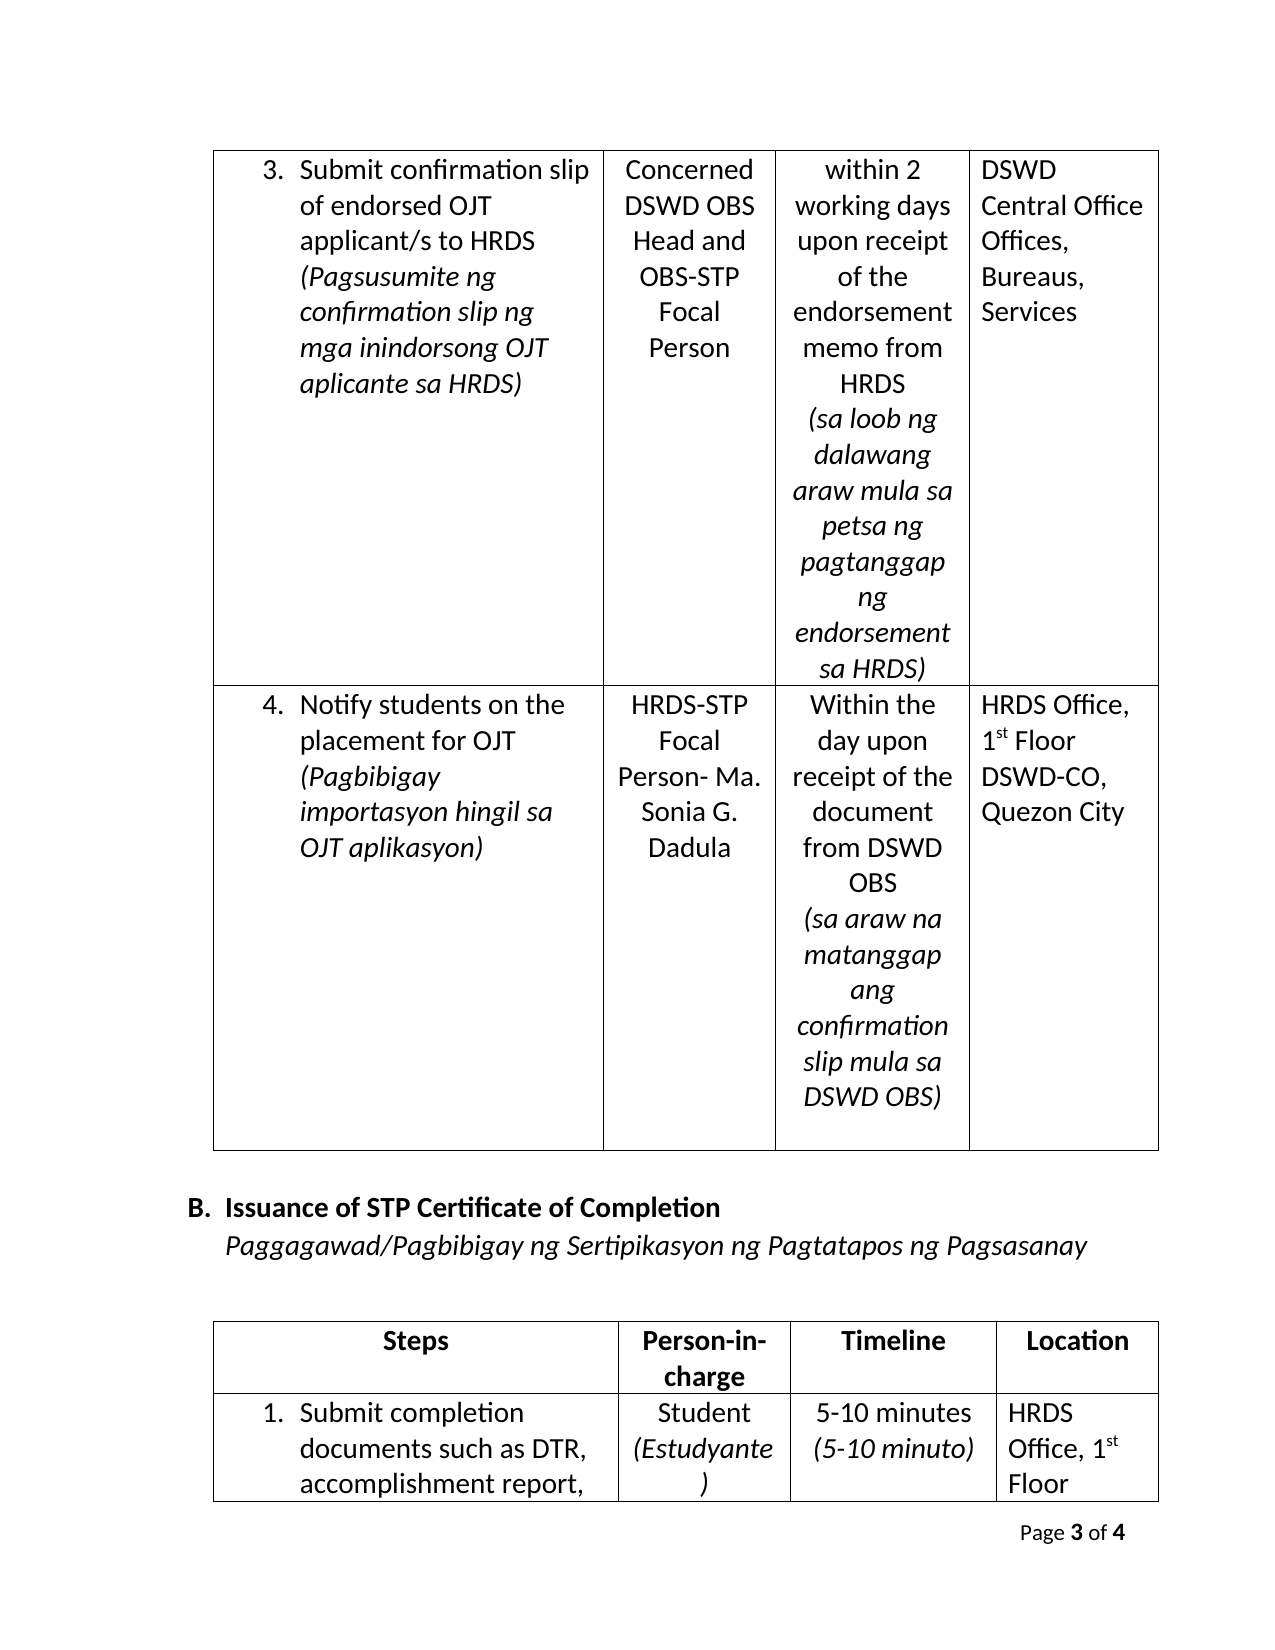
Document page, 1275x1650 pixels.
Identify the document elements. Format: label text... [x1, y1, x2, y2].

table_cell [997, 1394, 1158, 1501]
list Issuance of STP Certificate of Completion [187, 1189, 1125, 1225]
table_cell within 2 working days upon receipt of the endorsement memo from HRDS (sa loob ng dalawang araw mula sa petsa ng pagtanggap ng endorsement sa HRDS) [776, 151, 969, 685]
table_cell HRDS-STP Focal Person- Ma. Sonia G. Dadula [604, 686, 775, 1149]
table_header Steps [214, 1322, 618, 1393]
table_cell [791, 1394, 996, 1501]
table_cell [214, 1394, 618, 1501]
table_header Timeline [791, 1322, 996, 1393]
table_cell Submit confirmation slip of endorsed OJT applicant/s to HRDS (Pagsusumite ng confirmation slip ng mga inindorsong OJT aplicante sa HRDS) [214, 151, 603, 685]
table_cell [619, 1394, 790, 1501]
list Paggagawad/Pagbibigay ng Sertipikasyon ng Pagtatapos ng Pagsasanay [225, 1227, 1125, 1263]
table_cell Concerned DSWD OBS Head and OBS-STP Focal Person [604, 151, 775, 685]
table_cell Notify students on the placement for OJT (Pagbibigay importasyon hingil sa OJT aplikasyon) [214, 686, 603, 1149]
table_cell Within the day upon receipt of the document from DSWD OBS (sa araw na matanggap ang confirmation slip mula sa DSWD OBS) [776, 686, 969, 1149]
table_cell DSWD Central Office Offices, Bureaus, Services [970, 151, 1158, 685]
table_header Person-in-charge [619, 1322, 790, 1393]
table_header Location [997, 1322, 1158, 1393]
table_cell HRDS Office, 1st Floor DSWD-CO, Quezon City [970, 686, 1158, 1149]
